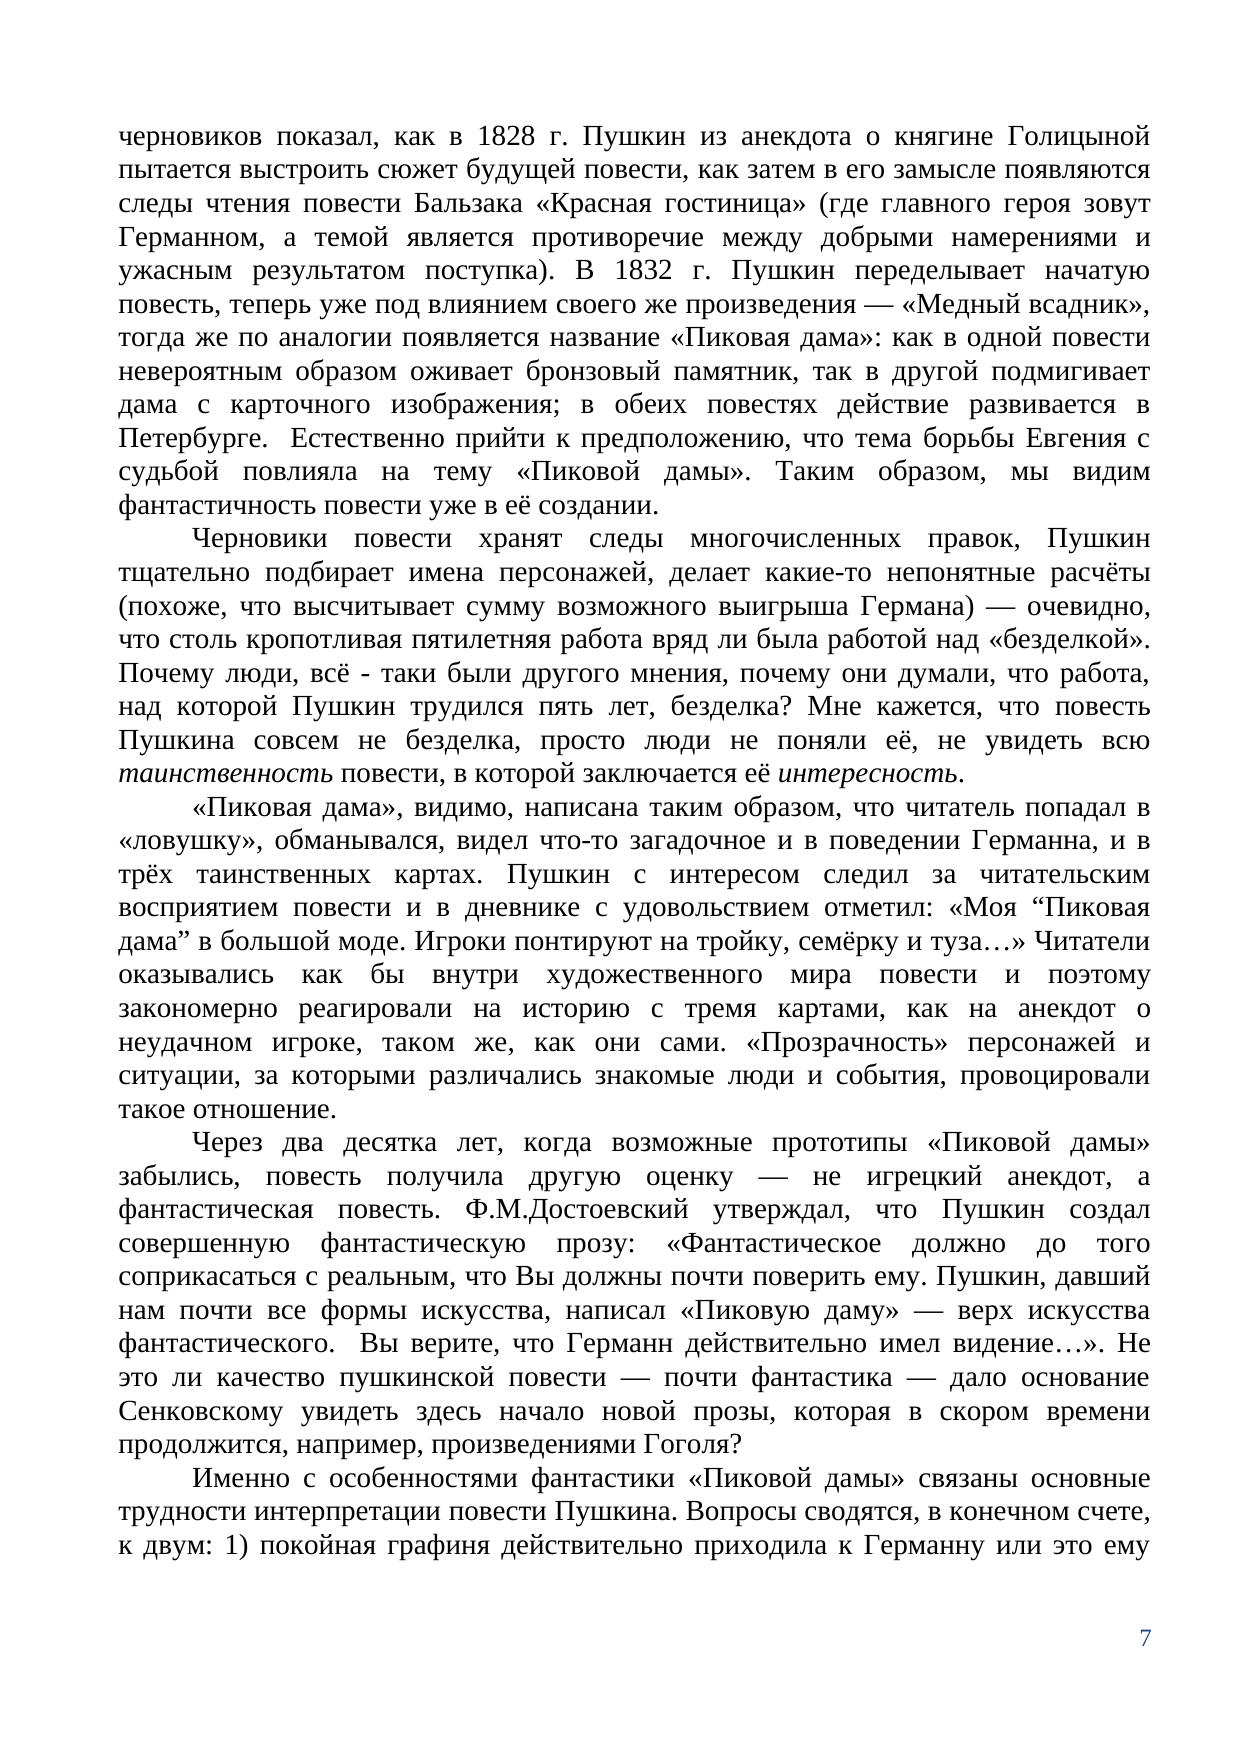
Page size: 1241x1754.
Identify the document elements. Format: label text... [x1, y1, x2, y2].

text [118, 1460, 1152, 1560]
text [118, 118, 1152, 521]
text Через два десятка лет, когда возможные прототипы «Пиковой дамы» забылись, повесть получила другую оценку — не игрецкий анекдот, а фантастическая повесть. Ф.М.Достоевский утверждал, что Пушкин создал совершенную фантастическую прозу: «Фантастическое должно до того соприкасаться с реальным, что Вы должны почти поверить ему. Пушкин, давший нам почти все формы искусства, написал «Пиковую даму» — верх искусства фантастического. Вы верите, что Германн действительно имел видение…». Не это ли качество пушкинской повести — почти фантастика — дало основание Сенковскому увидеть здесь начало новой прозы, которая в скором времени продолжится, например, произведениями Гоголя? [118, 1124, 1152, 1460]
text Черновики повести хранят следы многочисленных правок, Пушкин тщательно подбирает имена персонажей, делает какие-то непонятные расчёты (похоже, что высчитывает сумму возможного выигрыша Германа) — очевидно, что столь кропотливая пятилетняя работа вряд ли была работой над «безделкой». Почему люди, всё - таки были другого мнения, почему они думали, что работа, над которой Пушкин трудился пять лет, безделка? Мне кажется, что повесть Пушкина совсем не безделка, просто люди не поняли её, не увидеть всю таинственность повести, в которой заключается её интересность. [118, 521, 1152, 789]
text «Пиковая дама», видимо, написана таким образом, что читатель попадал в «ловушку», обманывался, видел что-то загадочное и в поведении Германна, и в трёх таинственных картах. Пушкин с интересом следил за читательским восприятием повести и в дневнике с удовольствием отметил: «Моя “Пиковая дама” в большой моде. Игроки понтируют на тройку, семёрку и туза…» Читатели оказывались как бы внутри художественного мира повести и поэтому закономерно реагировали на историю с тремя картами, как на анекдот о неудачном игроке, таком же, как они сами. «Прозрачность» персонажей и ситуации, за которыми различались знакомые люди и события, провоцировали такое отношение. [118, 789, 1152, 1124]
